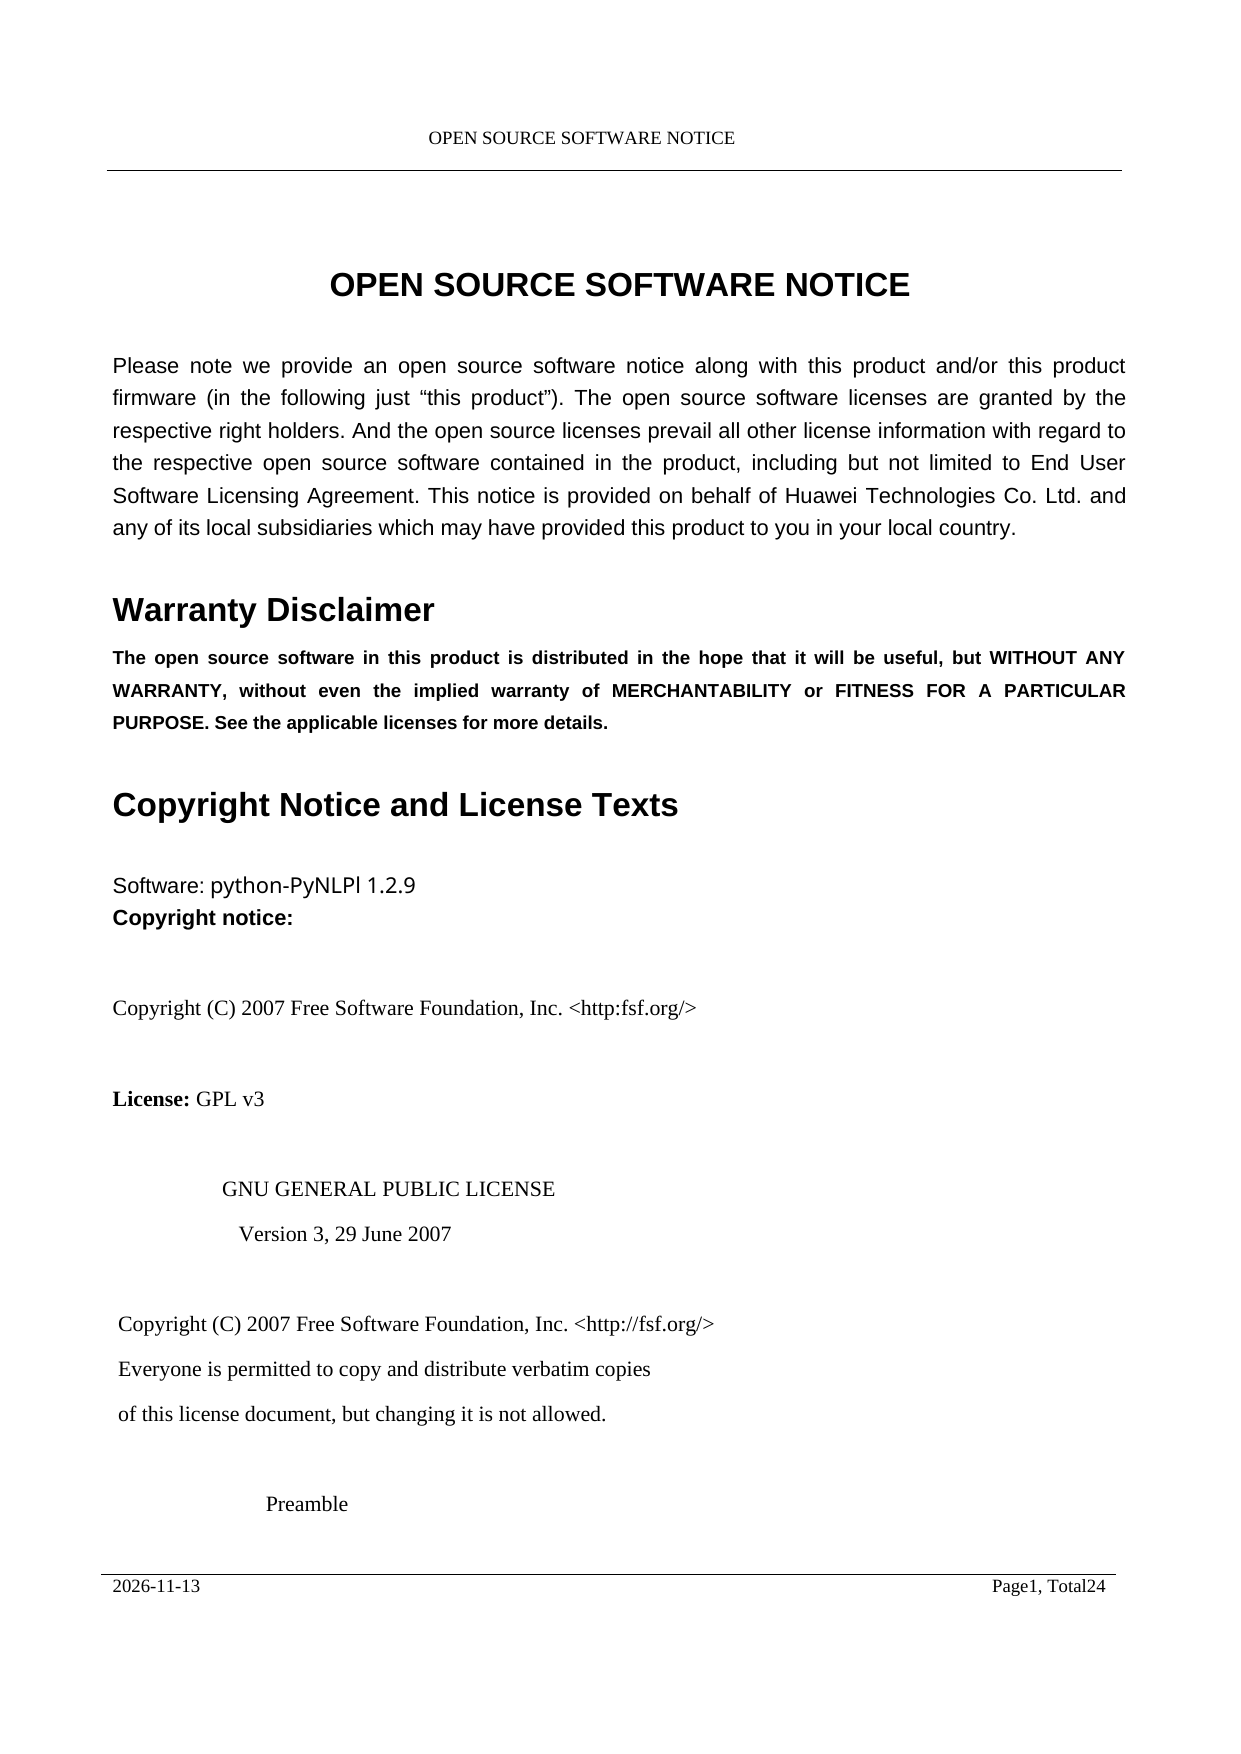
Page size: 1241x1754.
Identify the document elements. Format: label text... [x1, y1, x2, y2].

text Warranty Disclaimer [112, 576, 1128, 641]
text Copyright (C) 2007 Free Software Foundation, Inc. <http://fsf.org/> [112, 1307, 1128, 1340]
text Copyright (C) 2007 Free Software Foundation, Inc. <http:fsf.org/> [112, 992, 1128, 1024]
text Software: python-PyNLPl 1.2.9 [112, 869, 1128, 901]
text GNU GENERAL PUBLIC LICENSE [112, 1172, 1128, 1204]
text Version 3, 29 June 2007 [112, 1217, 1128, 1250]
text The open source software in this product is distributed in the hope that it will be useful, but WITHOUT ANY WARRANTY, without even the implied warranty of MERCHANTABILITY or FITNESS FOR A PARTICULAR PURPOSE. See the applicable licenses for more details. [112, 641, 1128, 739]
text OPEN SOURCE SOFTWARE NOTICE [112, 251, 1128, 316]
text Everyone is permitted to copy and distribute verbatim copies [112, 1352, 1128, 1385]
text License: GPL v3 [112, 1082, 1128, 1114]
text Copyright Notice and License Texts [112, 771, 1128, 836]
text Preamble [112, 1488, 1128, 1520]
text of this license document, but changing it is not allowed. [112, 1398, 1128, 1430]
text Please note we provide an open source software notice along with this product and/or this product firmware (in the following just “this product”). The open source software licenses are granted by the respective right holders. And the open source licenses prevail all other license information with regard to the respective open source software contained in the product, including but not limited to End User Software Licensing Agreement. This notice is provided on behalf of Huawei Technologies Co. Ltd. and any of its local subsidiaries which may have provided this product to you in your local country. [112, 349, 1128, 544]
text Copyright notice: [112, 901, 1128, 934]
